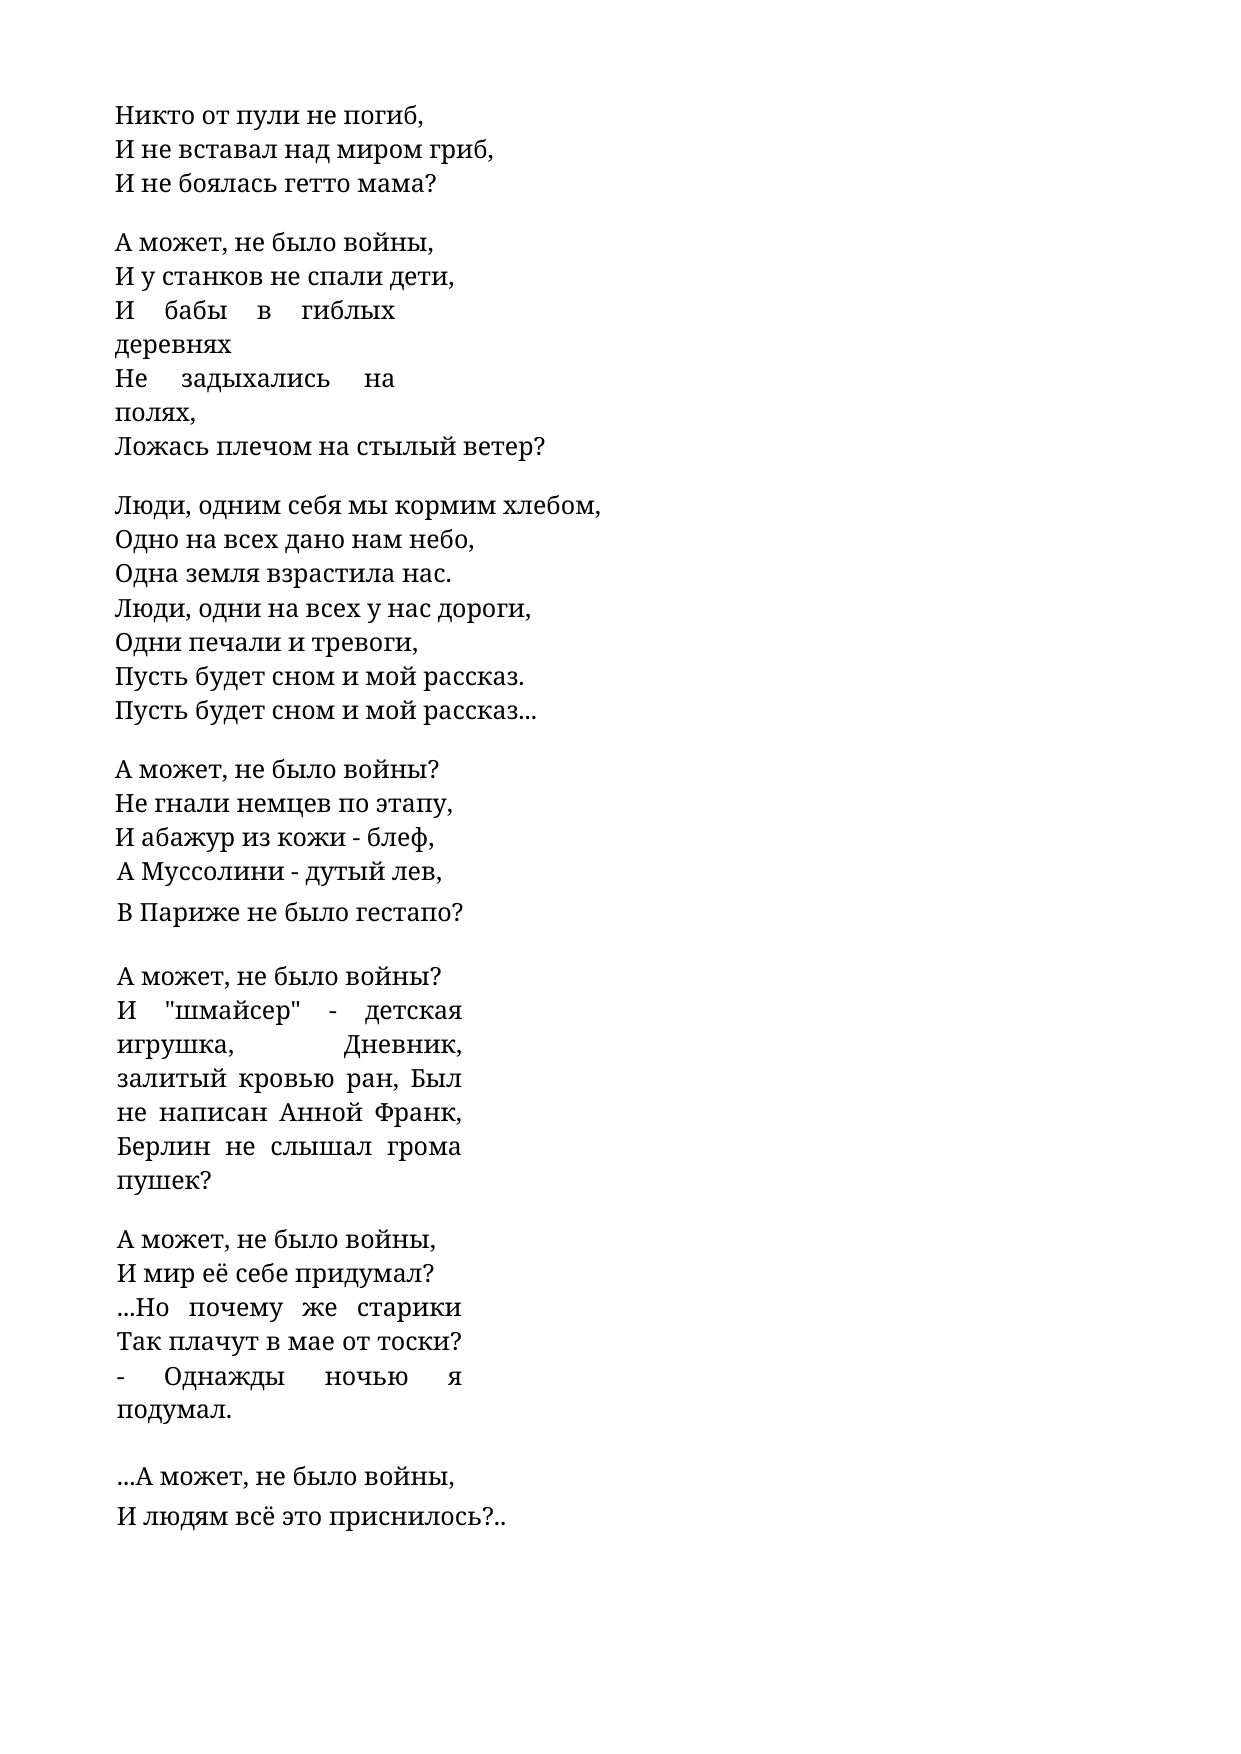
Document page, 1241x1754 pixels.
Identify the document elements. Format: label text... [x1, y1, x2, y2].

text Никто от пули не погиб, [114, 97, 1127, 131]
text Пусть будет сном и мой рассказ. [114, 658, 1127, 692]
text А Муссолини - дутый лев, [117, 854, 1127, 888]
text А может, не было войны, [114, 224, 1127, 259]
text А может, не было войны? [117, 958, 1127, 992]
text Люди, одним себя мы кормим хлебом, [114, 488, 1127, 522]
text Одни печали и тревоги, [114, 624, 1127, 658]
text И "шмайсер" - детская игрушка, Дневник, залитый кровью ран, Был не написан Анной Франк, Берлин не слышал грома пушек? [117, 992, 462, 1197]
text А может, не было войны? [114, 751, 1127, 786]
text И бабы в гиблых деревнях [114, 293, 395, 361]
text А может, не было войны, [117, 1222, 1127, 1256]
text И не боялась гетто мама? [114, 166, 1127, 199]
text ...А может, не было войны, [117, 1458, 1127, 1493]
text Одна земля взрастила нас. [114, 556, 1127, 590]
text Пусть будет сном и мой рассказ... [114, 692, 1127, 726]
text В Париже не было гестапо? [117, 894, 1127, 928]
text Не гнали немцев по этапу, [114, 786, 1127, 819]
text Люди, одни на всех у нас дороги, [114, 590, 1127, 624]
text И людям всё это приснилось?.. [117, 1498, 1127, 1532]
text И у станков не спали дети, [114, 259, 1127, 293]
text Одно на всех дано нам небо, [114, 522, 1127, 556]
text Не задыхались на полях, [114, 361, 395, 429]
text И мир её себе придумал? [117, 1256, 1127, 1290]
text И не вставал над миром гриб, [114, 131, 1127, 166]
text И абажур из кожи - блеф, [114, 819, 1127, 854]
text ...Но почему же старики Так плачут в мае от тоски? - Однажды ночью я подумал. [117, 1290, 462, 1426]
text Ложась плечом на стылый ветер? [114, 429, 1127, 463]
